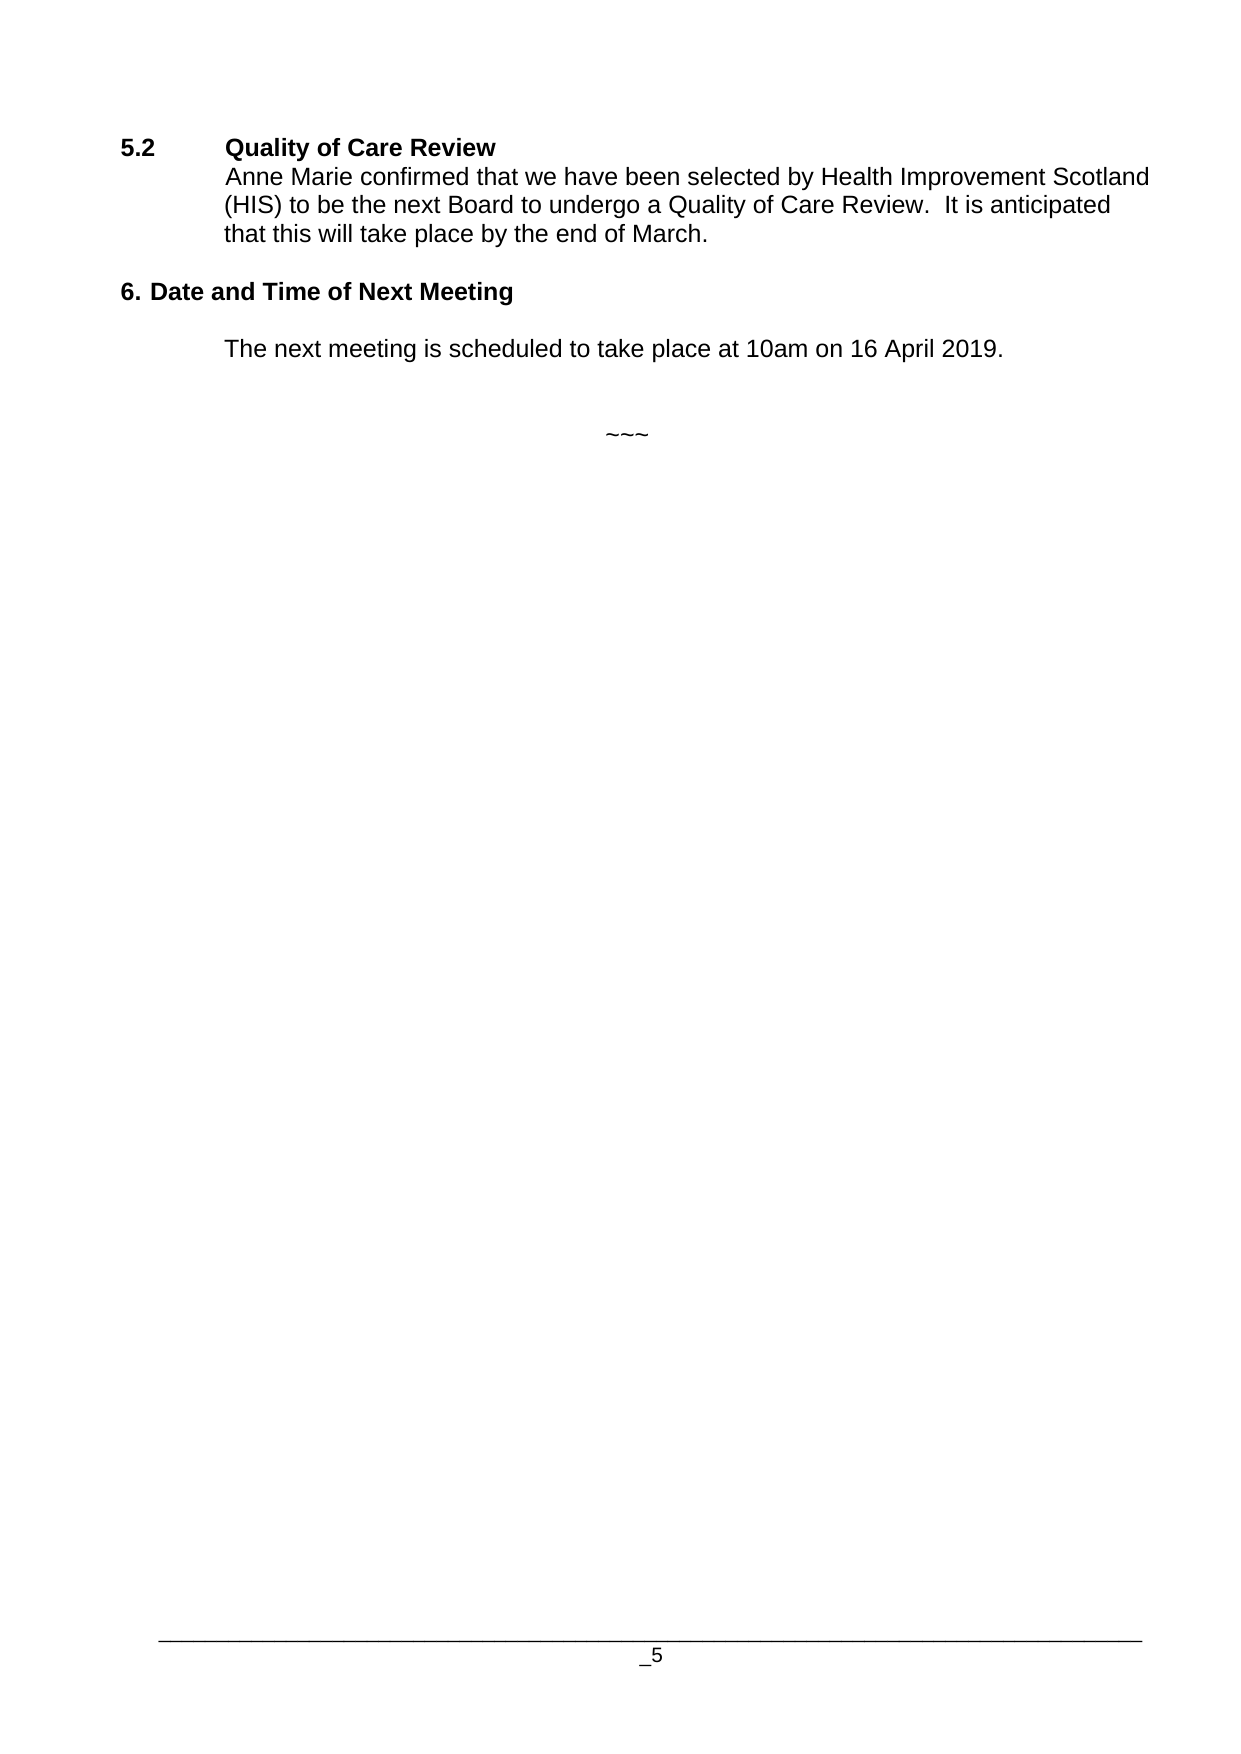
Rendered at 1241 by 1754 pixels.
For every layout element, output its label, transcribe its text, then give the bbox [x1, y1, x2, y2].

list Date and Time of Next Meeting [120, 277, 1152, 305]
list ~~~ [224, 420, 1152, 448]
list The next meeting is scheduled to take place at 10am on 16 April 2019. [224, 334, 1152, 391]
list 5.2 Quality of Care Review [120, 133, 1152, 162]
list Anne Marie confirmed that we have been selected by Health Improvement Scotland (HIS) to be the next Board to undergo a Quality of Care Review. It is anticipated that this will take place by the end of March. [224, 162, 1152, 248]
